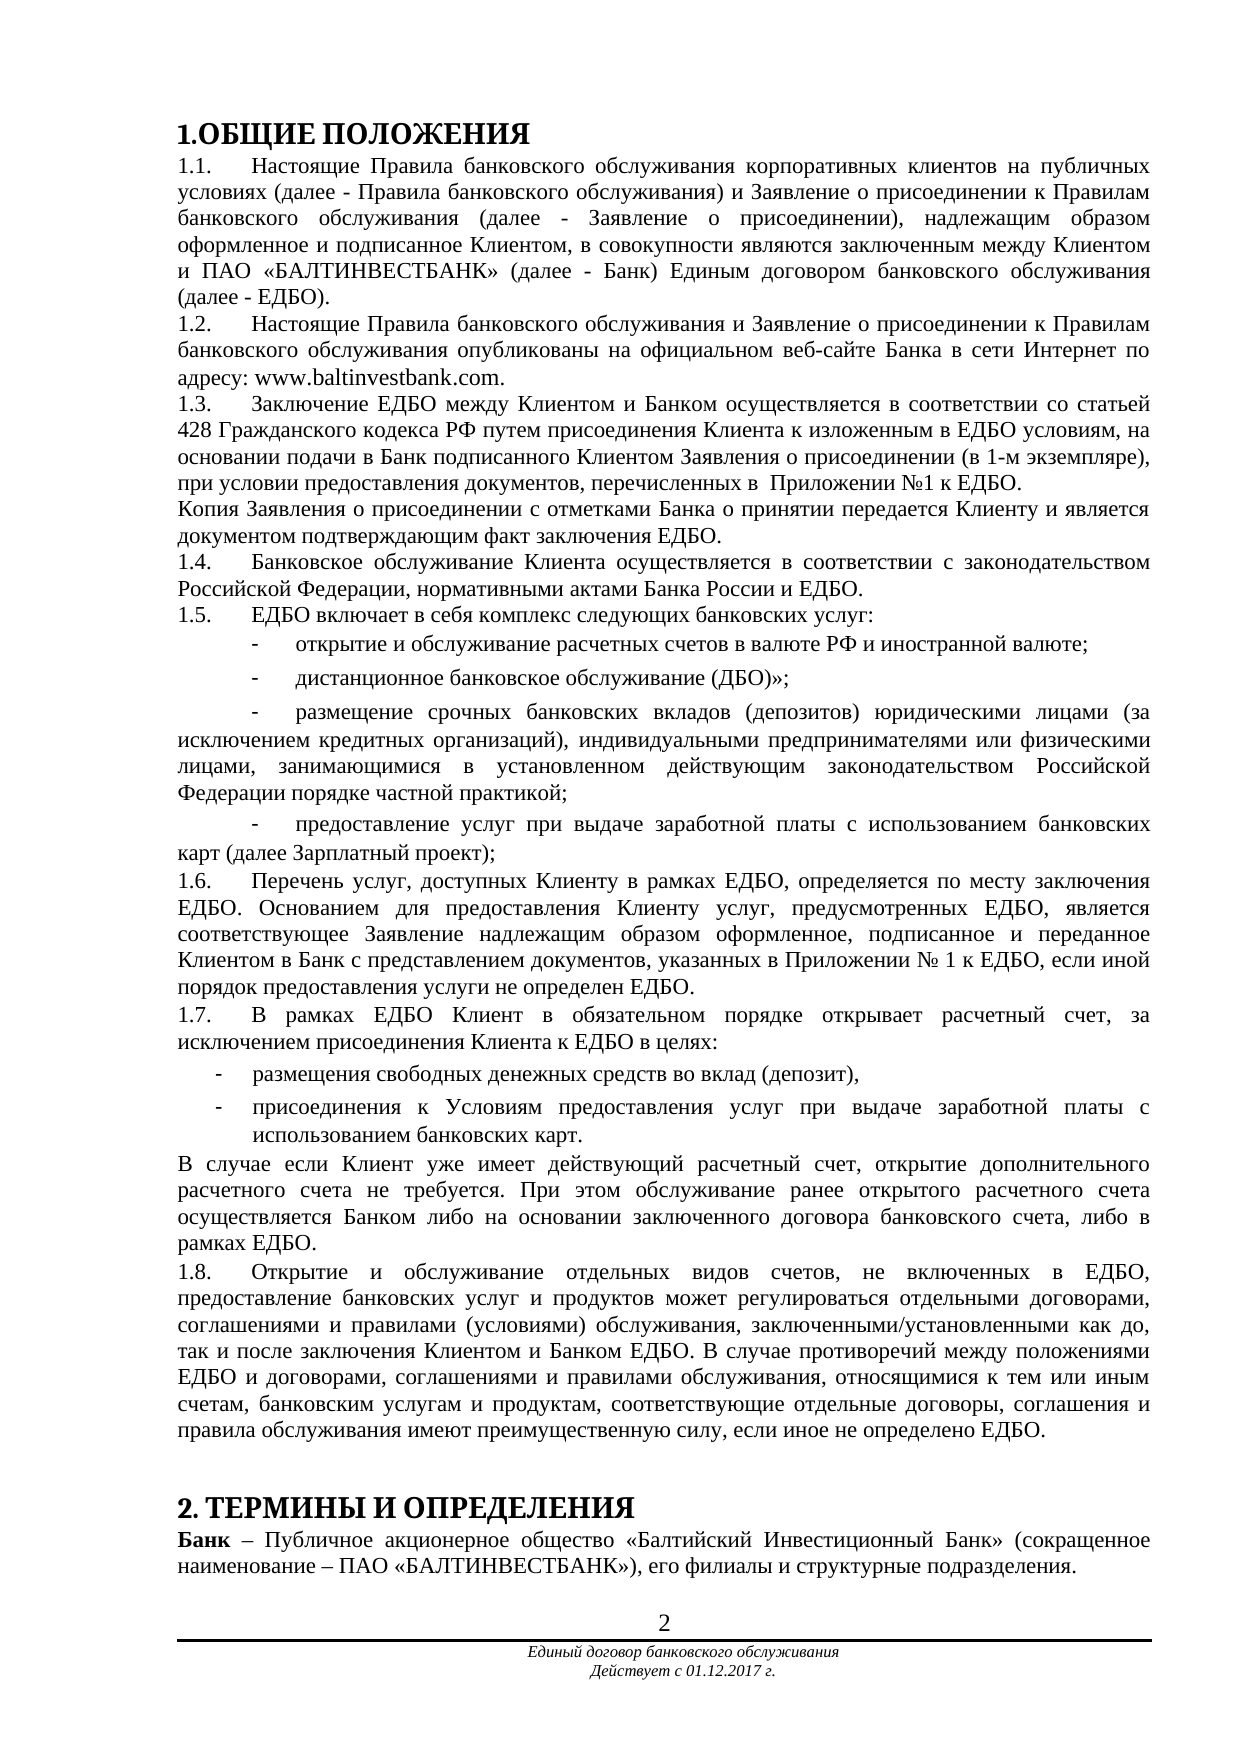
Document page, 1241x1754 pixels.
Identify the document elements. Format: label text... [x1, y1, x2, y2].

list ЕДБО включает в себя комплекс следующих банковских услуг: [177, 601, 1152, 627]
list Заключение ЕДБО между Клиентом и Банком осуществляется в соответствии со статьей 428 Гражданского кодекса РФ путем присоединения Клиента к изложенным в ЕДБО условиям, на основании подачи в Банк подписанного Клиентом Заявления о присоединении (в 1-м экземпляре), при условии предоставления документов, перечисленных в Приложении №1 к ЕДБО. [177, 390, 1152, 496]
text Банк – Публичное акционерное общество «Балтийский Инвестиционный Банк» (сокращенное наименование – ПАО «БАЛТИНВЕСТБАНК»), его филиалы и структурные подразделения. [177, 1526, 1152, 1579]
list размещения свободных денежных средств во вклад (депозит), [215, 1057, 1152, 1088]
list Перечень услуг, доступных Клиенту в рамках ЕДБО, определяется по месту заключения ЕДБО. Основанием для предоставления Клиенту услуг, предусмотренных ЕДБО, является соответствующее Заявление надлежащим образом оформленное, подписанное и переданное Клиентом в Банк с представлением документов, указанных в Приложении № 1 к ЕДБО, если иной порядок предоставления услуги не определен ЕДБО. [177, 867, 1152, 999]
subtitle 1.ОБЩИЕ ПОЛОЖЕНИЯ [177, 118, 1152, 152]
list предоставление услуг при выдаче заработной платы с использованием банковских карт (далее Зарплатный проект); [177, 807, 1152, 865]
subtitle 2. ТЕРМИНЫ И ОПРЕДЕЛЕНИЯ [177, 1492, 1152, 1526]
list дистанционное банковское обслуживание (ДБО)»; [177, 661, 1152, 692]
list Настоящие Правила банковского обслуживания и Заявление о присоединении к Правилам банковского обслуживания опубликованы на официальном веб-сайте Банка в сети Интернет по адресу: www.baltinvestbank.com. [177, 310, 1152, 390]
list размещение срочных банковских вкладов (депозитов) юридическими лицами (за исключением кредитных организаций), индивидуальными предпринимателями или физическими лицами, занимающимися в установленном действующим законодательством Российской Федерации порядке частной практикой; [177, 694, 1152, 805]
list присоединения к Условиям предоставления услуг при выдаче заработной платы с использованием банковских карт. [215, 1090, 1152, 1148]
list открытие и обслуживание расчетных счетов в валюте РФ и иностранной валюте; [177, 627, 1152, 658]
list Банковское обслуживание Клиента осуществляется в соответствии с законодательством Российской Федерации, нормативными актами Банка России и ЕДБО. [177, 548, 1152, 601]
text Копия Заявления о присоединении с отметками Банка о принятии передается Клиенту и является документом подтверждающим факт заключения ЕДБО. [177, 496, 1152, 548]
list Открытие и обслуживание отдельных видов счетов, не включенных в ЕДБО, предоставление банковских услуг и продуктов может регулироваться отдельными договорами, соглашениями и правилами (условиями) обслуживания, заключенными/установленными как до, так и после заключения Клиентом и Банком ЕДБО. В случае противоречий между положениями ЕДБО и договорами, соглашениями и правилами обслуживания, относящимися к тем или иным счетам, банковским услугам и продуктам, соответствующие отдельные договоры, соглашения и правила обслуживания имеют преимущественную силу, если иное не определено ЕДБО. [177, 1258, 1152, 1442]
list Настоящие Правила банковского обслуживания корпоративных клиентов на публичных условиях (далее - Правила банковского обслуживания) и Заявление о присоединении к Правилам банковского обслуживания (далее - Заявление о присоединении), надлежащим образом оформленное и подписанное Клиентом, в совокупности являются заключенным между Клиентом и ПАО «БАЛТИНВЕСТБАНК» (далее - Банк) Единым договором банковского обслуживания (далее - ЕДБО). [177, 152, 1152, 310]
list В рамках ЕДБО Клиент в обязательном порядке открывает расчетный счет, за исключением присоединения Клиента к ЕДБО в целях: [177, 1001, 1152, 1054]
text В случае если Клиент уже имеет действующий расчетный счет, открытие дополнительного расчетного счета не требуется. При этом обслуживание ранее открытого расчетного счета осуществляется Банком либо на основании заключенного договора банковского счета, либо в рамках ЕДБО. [177, 1150, 1152, 1256]
